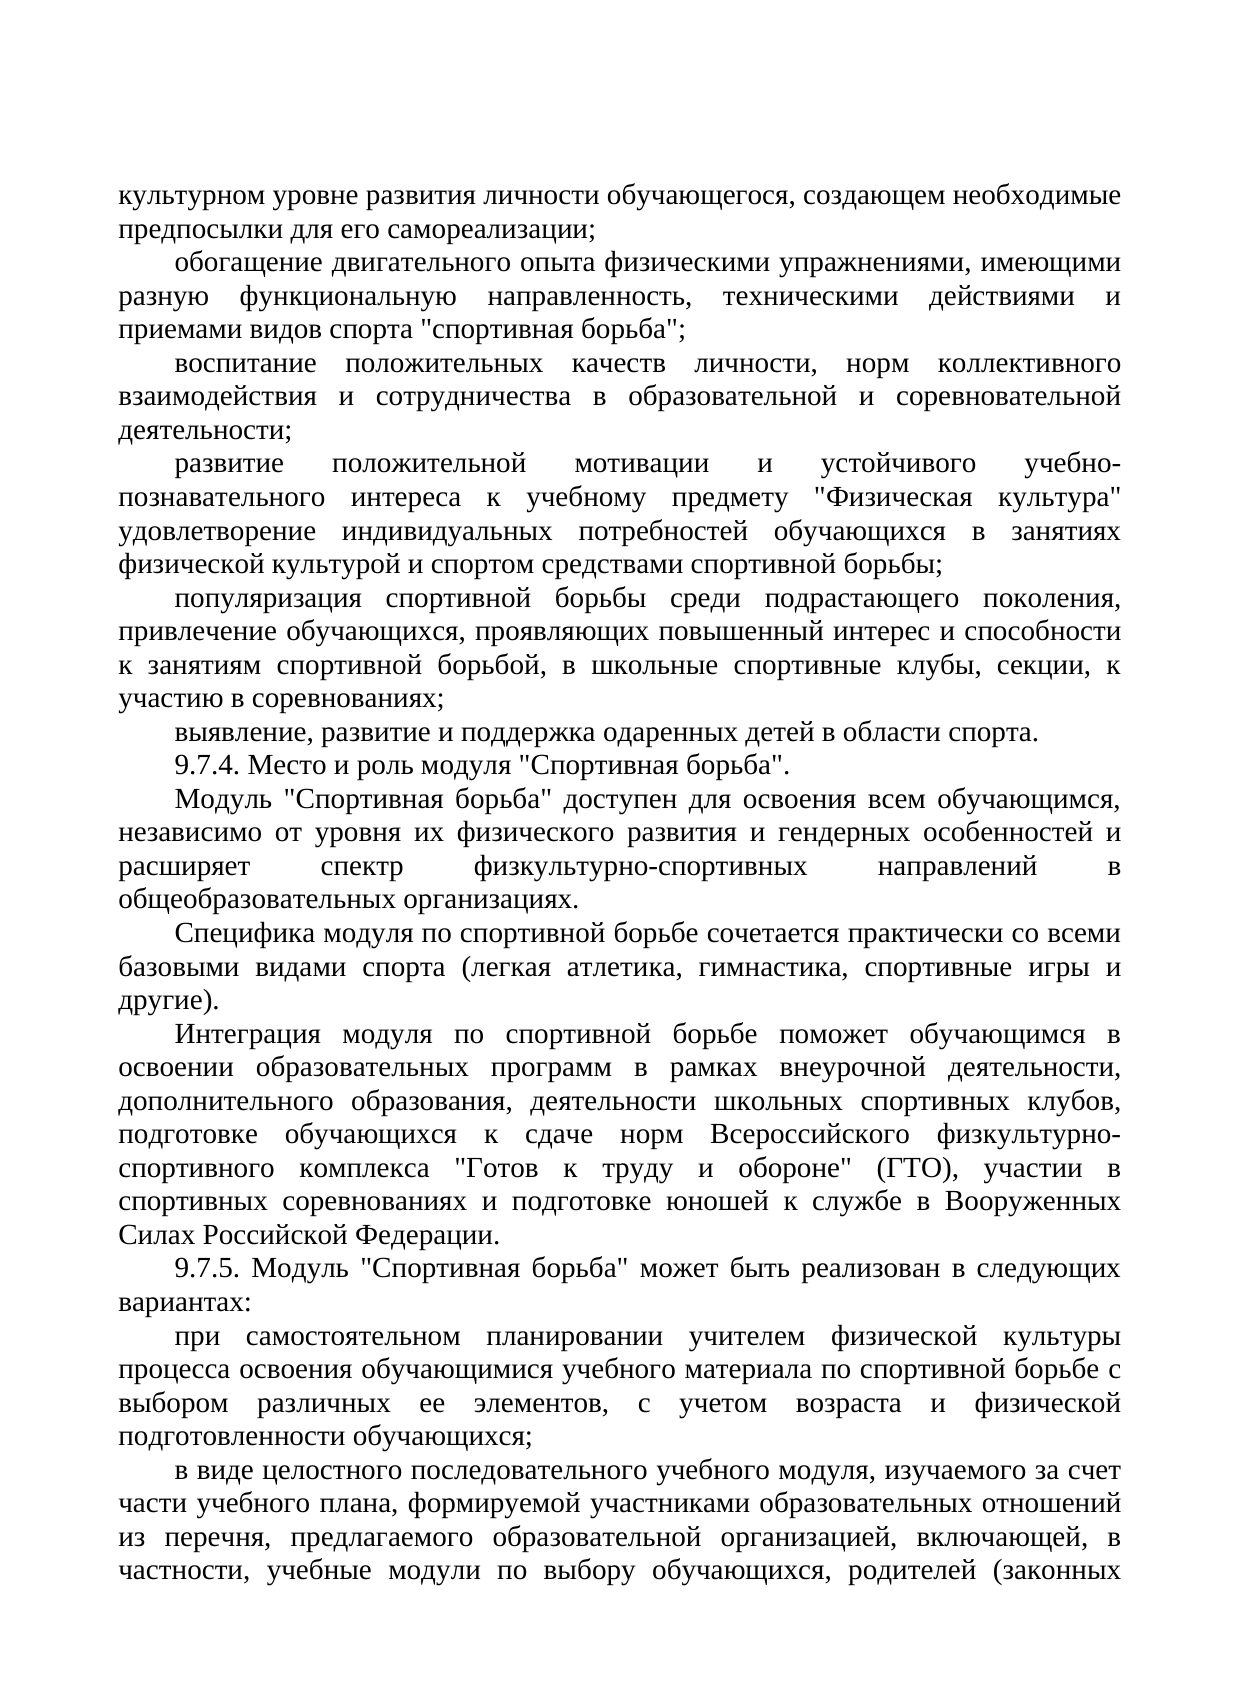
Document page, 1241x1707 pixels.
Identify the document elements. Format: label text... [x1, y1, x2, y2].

text популяризация спортивной борьбы среди подрастающего поколения, привлечение обучающихся, проявляющих повышенный интерес и способности к занятиям спортивной борьбой, в школьные спортивные клубы, секции, к участию в соревнованиях; [118, 580, 1122, 714]
text выявление, развитие и поддержка одаренных детей в области спорта. [118, 714, 1122, 747]
text воспитание положительных качеств личности, норм коллективного взаимодействия и сотрудничества в образовательной и соревновательной деятельности; [118, 345, 1122, 446]
text Интеграция модуля по спортивной борьбе поможет обучающимся в освоении образовательных программ в рамках внеурочной деятельности, дополнительного образования, деятельности школьных спортивных клубов, подготовке обучающихся к сдаче норм Всероссийского физкультурно-спортивного комплекса "Готов к труду и обороне" (ГТО), участии в спортивных соревнованиях и подготовке юношей к службе в Вооруженных Силах Российской Федерации. [118, 1016, 1122, 1251]
text при самостоятельном планировании учителем физической культуры процесса освоения обучающимися учебного материала по спортивной борьбе с выбором различных ее элементов, с учетом возраста и физической подготовленности обучающихся; [118, 1318, 1122, 1452]
text 9.7.4. Место и роль модуля "Спортивная борьба". [118, 747, 1122, 781]
text развитие положительной мотивации и устойчивого учебно-познавательного интереса к учебному предмету "Физическая культура" удовлетворение индивидуальных потребностей обучающихся в занятиях физической культурой и спортом средствами спортивной борьбы; [118, 446, 1122, 580]
text 9.7.5. Модуль "Спортивная борьба" может быть реализован в следующих вариантах: [118, 1251, 1122, 1318]
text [118, 1452, 1122, 1586]
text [118, 177, 1122, 244]
text Модуль "Спортивная борьба" доступен для освоения всем обучающимся, независимо от уровня их физического развития и гендерных особенностей и расширяет спектр физкультурно-спортивных направлений в общеобразовательных организациях. [118, 781, 1122, 915]
text Специфика модуля по спортивной борьбе сочетается практически со всеми базовыми видами спорта (легкая атлетика, гимнастика, спортивные игры и другие). [118, 915, 1122, 1016]
text обогащение двигательного опыта физическими упражнениями, имеющими разную функциональную направленность, техническими действиями и приемами видов спорта "спортивная борьба"; [118, 244, 1122, 345]
